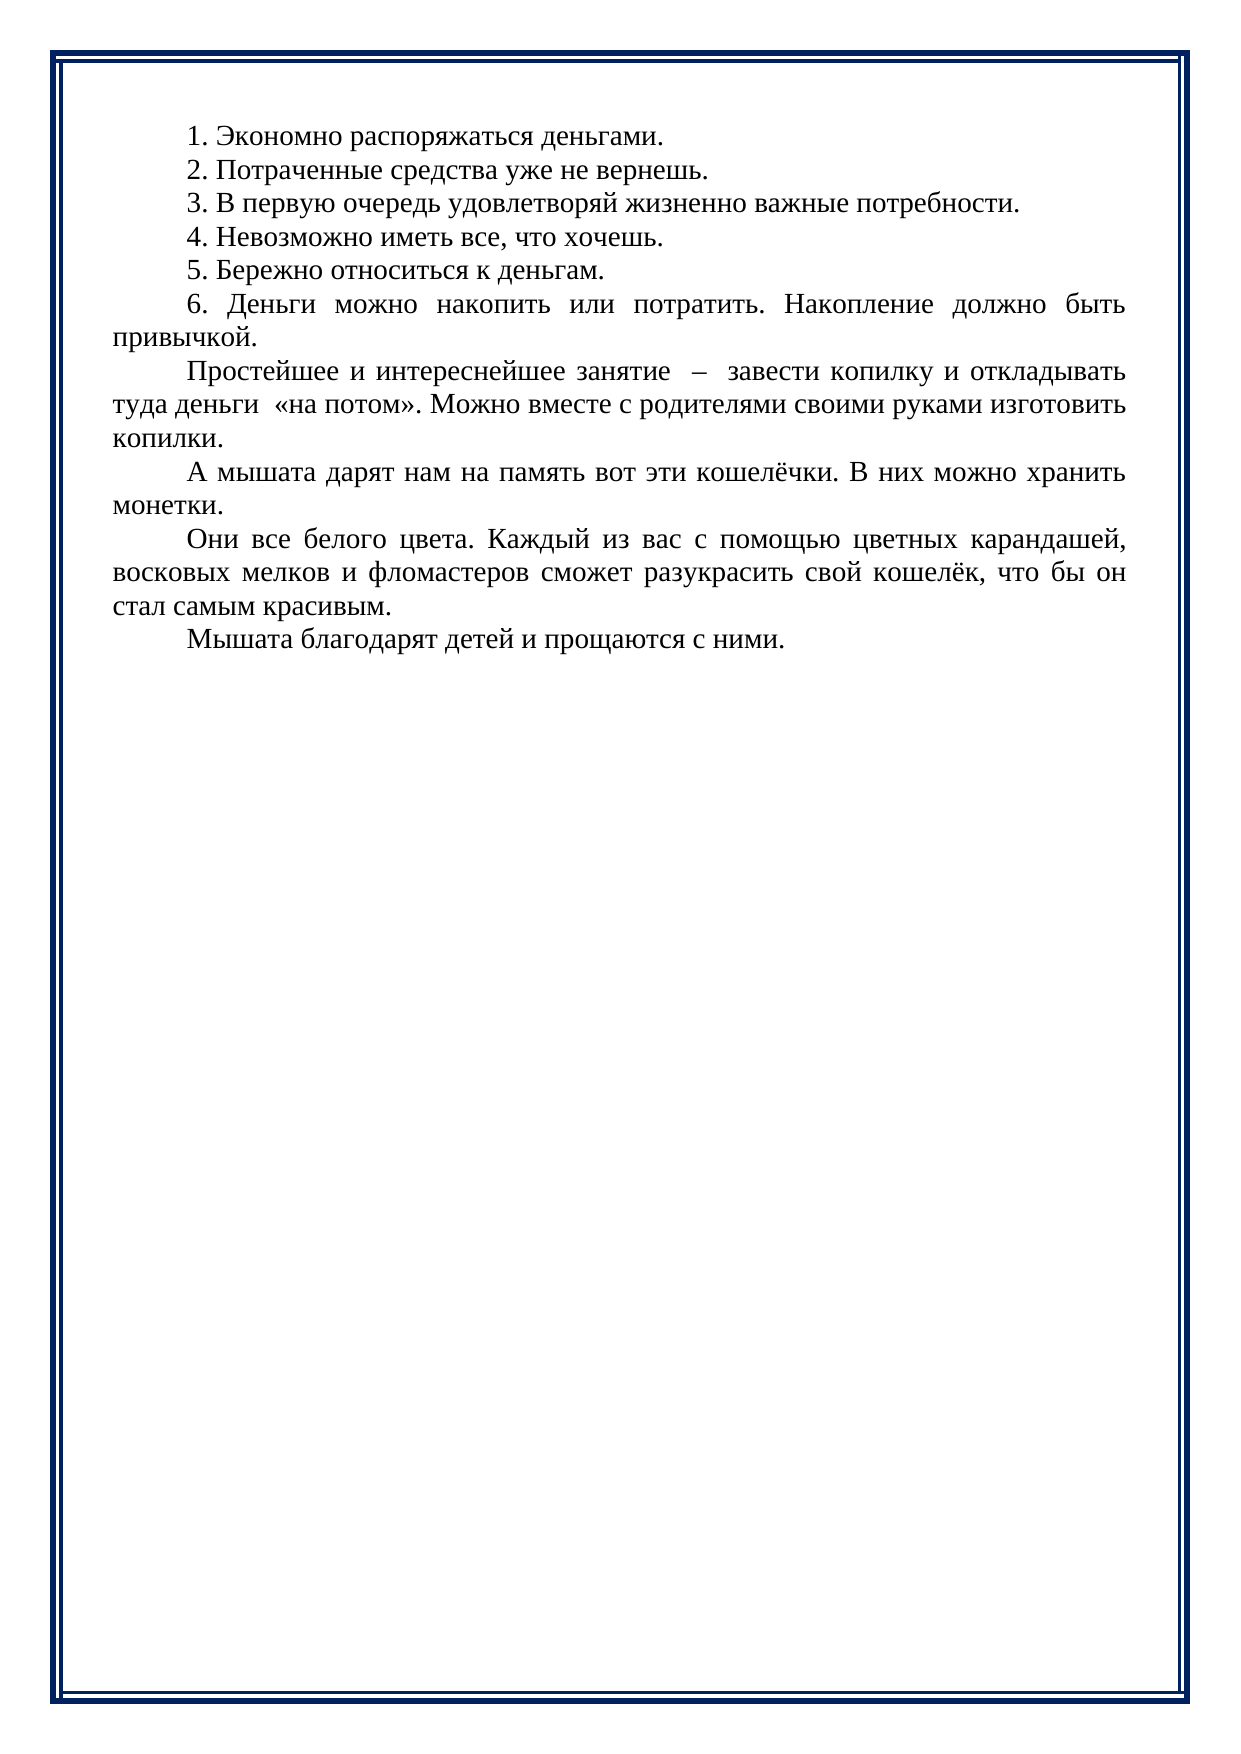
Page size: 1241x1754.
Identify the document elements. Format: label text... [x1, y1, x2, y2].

text Они все белого цвета. Каждый из вас с помощью цветных карандашей, восковых мелков и фломастеров сможет разукрасить свой кошелёк, что бы он стал самым красивым. [112, 521, 1128, 621]
text А мышата дарят нам на память вот эти кошелёчки. В них можно хранить монетки. [112, 454, 1128, 521]
text 1. Экономно распоряжаться деньгами. [112, 118, 1128, 152]
text 4. Невозможно иметь все, что хочешь. [112, 219, 1128, 252]
text Простейшее и интереснейшее занятие – завести копилку и откладывать туда деньги «на потом». Можно вместе с родителями своими руками изготовить копилки. [112, 353, 1128, 454]
text 3. В первую очередь удовлетворяй жизненно важные потребности. [112, 185, 1128, 219]
text 2. Потраченные средства уже не вернешь. [112, 152, 1128, 185]
text Мышата благодарят детей и прощаются с ними. [112, 621, 1128, 655]
text 5. Бережно относиться к деньгам. [112, 252, 1128, 286]
text 6. Деньги можно накопить или потратить. Накопление должно быть привычкой. [112, 286, 1128, 353]
